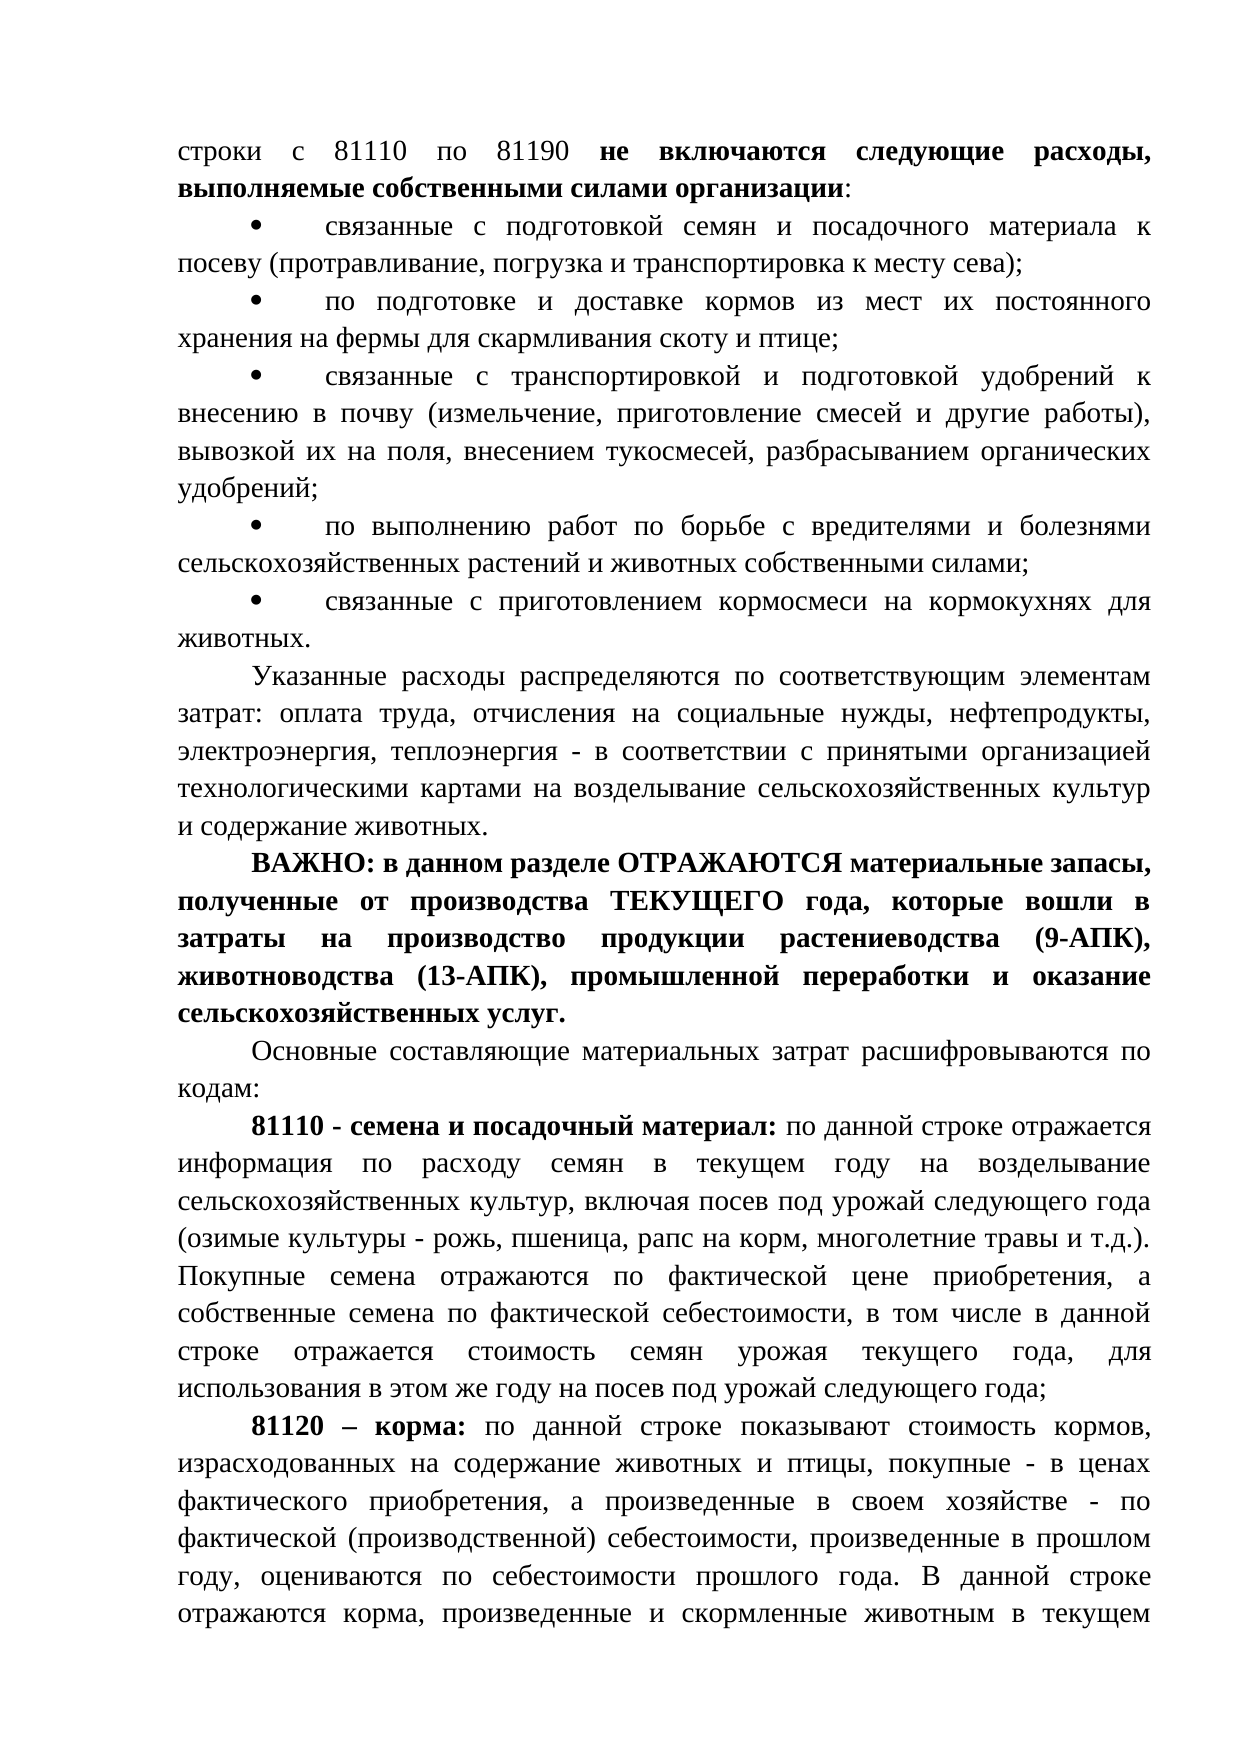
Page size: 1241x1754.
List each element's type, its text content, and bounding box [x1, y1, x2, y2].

list связанные с приготовлением кормосмеси на кормокухнях для животных. [177, 580, 1152, 655]
text 81110 - семена и посадочный материал: по данной строке отражается информация по расходу семян в текущем году на возделывание сельскохозяйственных культур, включая посев под урожай следующего года (озимые культуры - рожь, пшеница, рапс на корм, многолетние травы и т.д.). Покупные семена отражаются по фактической цене приобретения, а собственные семена по фактической себестоимости, в том числе в данной строке отражается стоимость семян урожая текущего года, для использования в этом же году на посев под урожай следующего года; [177, 1105, 1152, 1405]
text ВАЖНО: в данном разделе ОТРАЖАЮТСЯ материальные запасы, полученные от производства ТЕКУЩЕГО года, которые вошли в затраты на производство продукции растениеводства (9-АПК), животноводства (13-АПК), промышленной переработки и оказание сельскохозяйственных услуг. [177, 842, 1152, 1030]
list по выполнению работ по борьбе с вредителями и болезнями сельскохозяйственных растений и животных собственными силами; [177, 505, 1152, 580]
text Основные составляющие материальных затрат расшифровываются по кодам: [177, 1030, 1152, 1105]
text Указанные расходы распределяются по соответствующим элементам затрат: оплата труда, отчисления на социальные нужды, нефтепродукты, электроэнергия, теплоэнергия - в соответствии с принятыми организацией технологическими картами на возделывание сельскохозяйственных культур и содержание животных. [177, 655, 1152, 842]
list связанные с подготовкой семян и посадочного материала к посеву (протравливание, погрузка и транспортировка к месту сева); [177, 205, 1152, 280]
list по подготовке и доставке кормов из мест их постоянного хранения на фермы для скармливания скоту и птице; [177, 280, 1152, 355]
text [177, 1405, 1152, 1630]
list связанные с транспортировкой и подготовкой удобрений к внесению в почву (измельчение, приготовление смесей и другие работы), вывозкой их на поля, внесением тукосмесей, разбрасыванием органических удобрений; [177, 355, 1152, 505]
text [177, 130, 1152, 205]
